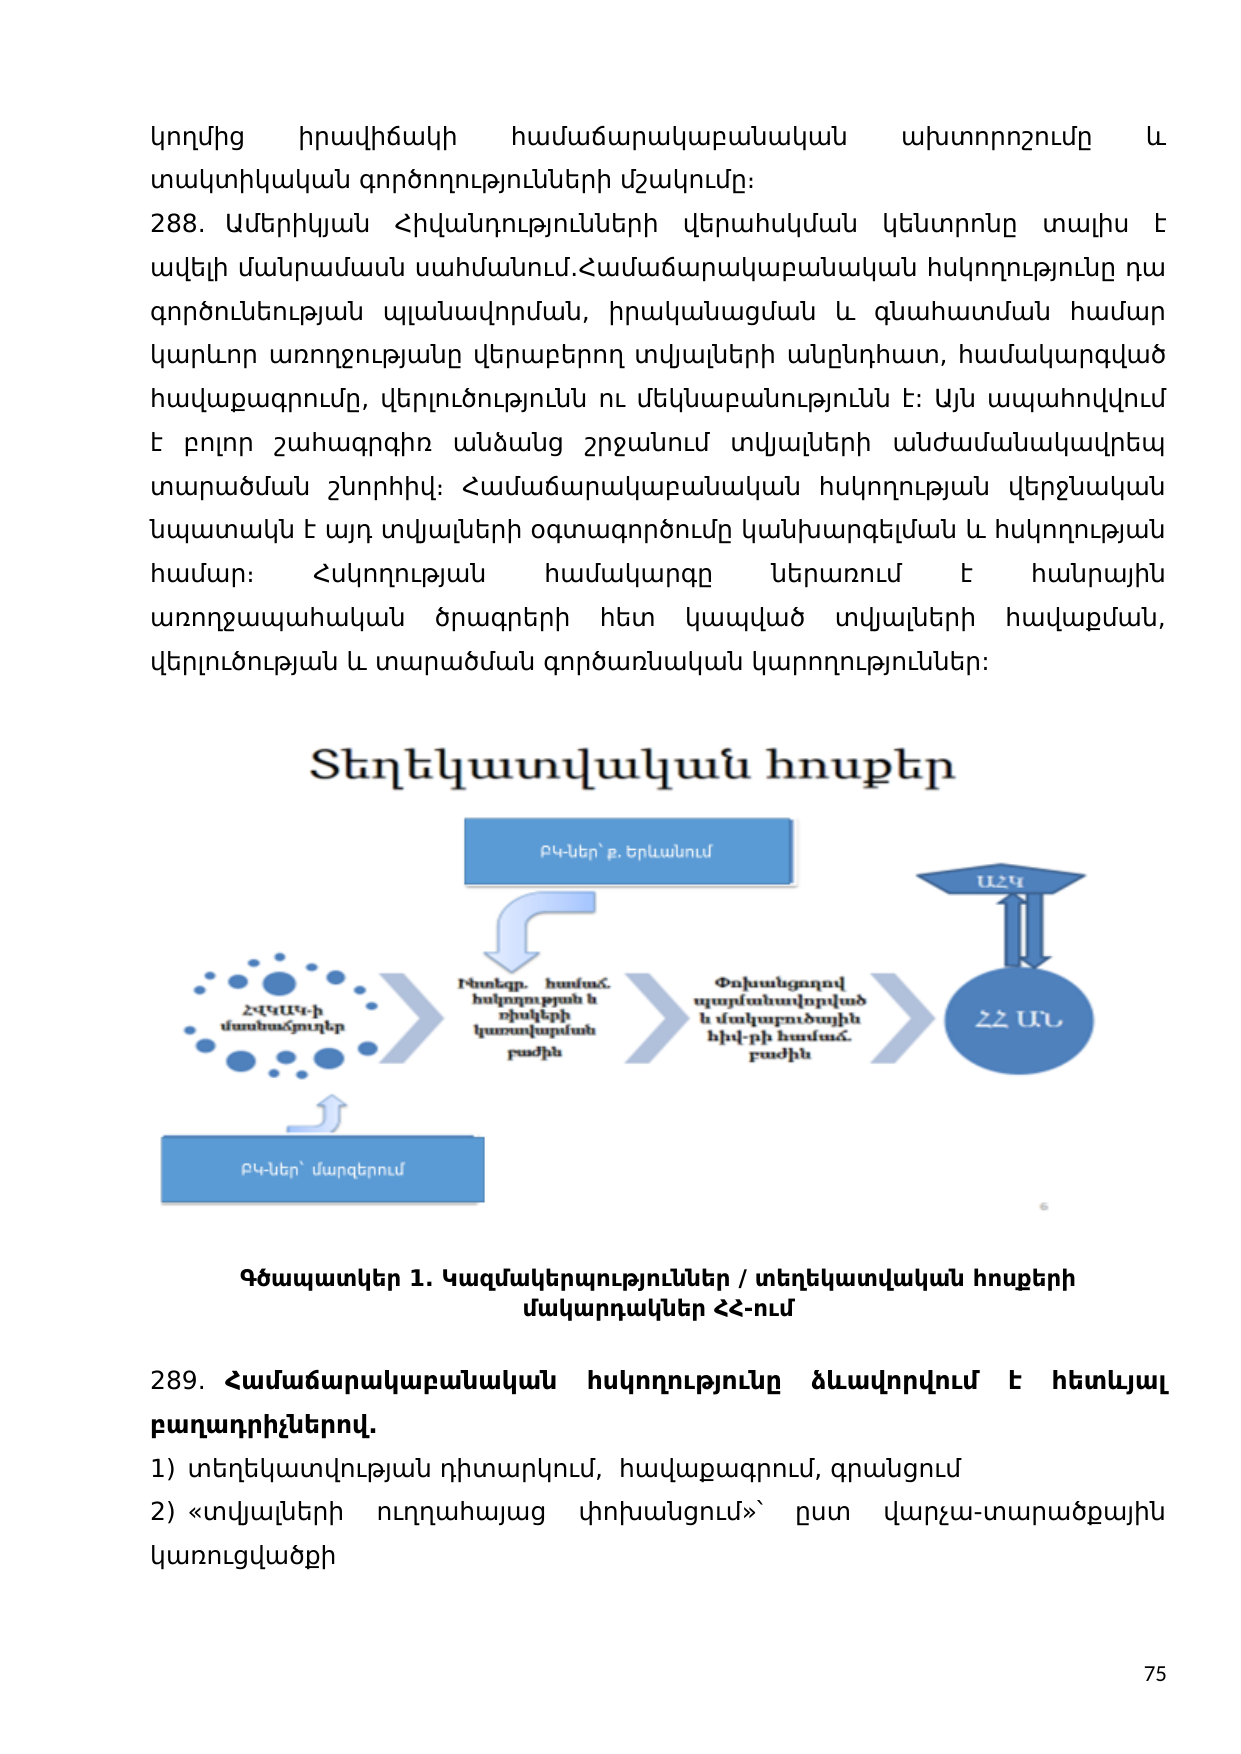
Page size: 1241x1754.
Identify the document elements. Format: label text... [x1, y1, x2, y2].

list տեղեկատվության դիտարկում, հավաքագրում, գրանցում [150, 1454, 1167, 1483]
list «տվյալների ուղղահայաց փոխանցում»՝ ըստ վարչա-տարածքային կառուցվածքի [150, 1497, 1167, 1570]
list Համաճարակաբանական հսկողությունը ձևավորվում է հետևյալ բաղադրիչներով. [150, 1366, 1167, 1439]
picture [150, 690, 1147, 1251]
text Գծապատկեր 1. Կազմակերպություններ / տեղեկատվական հոսքերի մակարդակներ ՀՀ-ում [150, 1265, 1167, 1322]
list Ամերիկյան Հիվանդությունների վերահսկման կենտրոնը տալիս է ավելի մանրամասն սահմանում․Համաճարակաբանական հսկողությունը դա գործունեության պլանավորման, իրականացման և գնահատման համար կարևոր առողջությանը վերաբերող տվյալների անընդհատ, համակարգված հավաքագրումը, վերլուծությունն ու մեկնաբանությունն է: Այն ապահովվում է բոլոր շահագրգիռ անձանց շրջանում տվյալների անժամանակավրեպ տարածման շնորհիվ։ Համաճարակաբանական հսկողության վերջնական նպատակն է այդ տվյալների օգտագործումը կանխարգելման և հսկողության համար։ Հսկողության համակարգը ներառում է հանրային առողջապահական ծրագրերի հետ կապված տվյալների հավաքման, վերլուծության և տարածման գործառնական կարողություններ: [150, 209, 1167, 676]
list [150, 122, 1167, 195]
